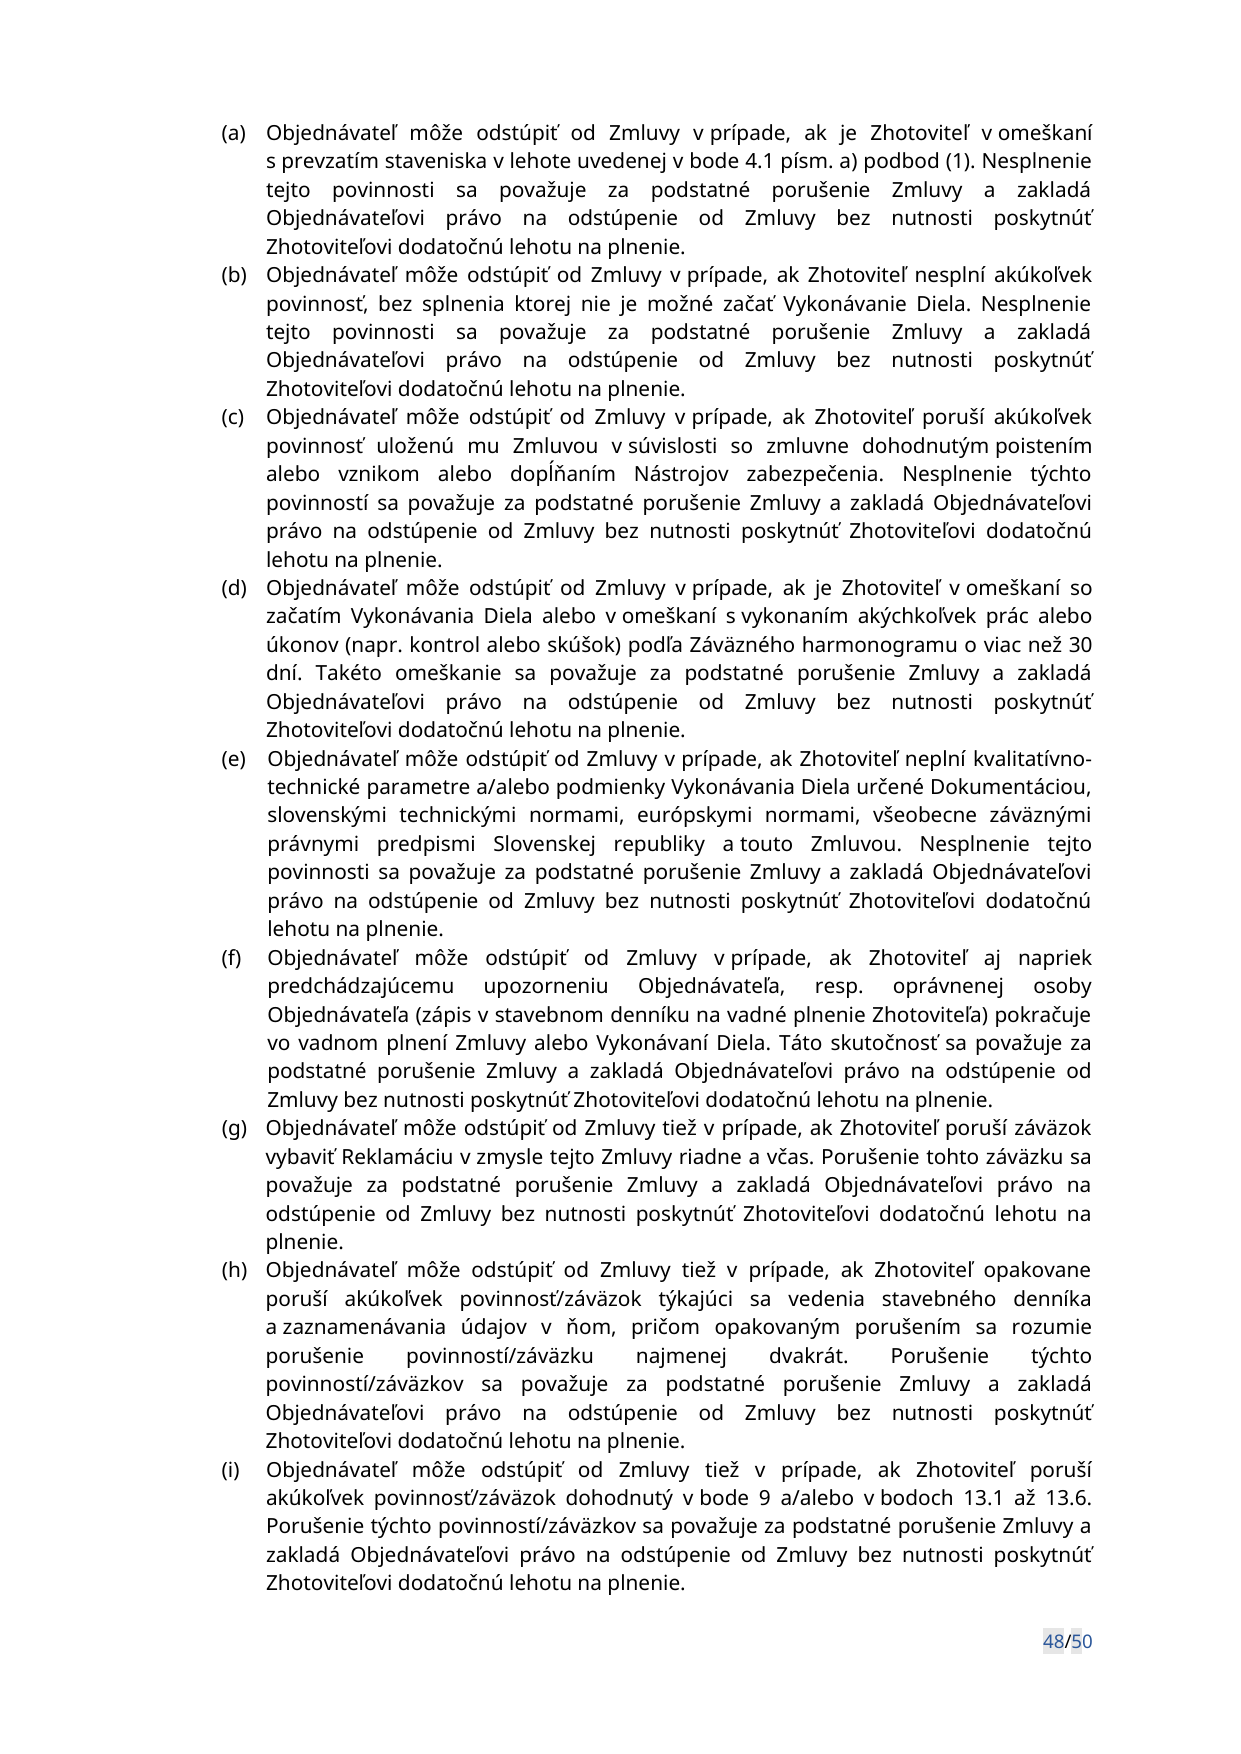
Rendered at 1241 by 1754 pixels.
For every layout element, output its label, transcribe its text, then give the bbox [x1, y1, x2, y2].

list Objednávateľ môže odstúpiť od Zmluvy v prípade, ak Zhotoviteľ aj napriek predchádzajúcemu upozorneniu Objednávateľa, resp. oprávnenej osoby Objednávateľa (zápis v stavebnom denníku na vadné plnenie Zhotoviteľa) pokračuje vo vadnom plnení Zmluvy alebo Vykonávaní Diela. Táto skutočnosť sa považuje za podstatné porušenie Zmluvy a zakladá Objednávateľovi právo na odstúpenie od Zmluvy bez nutnosti poskytnúť Zhotoviteľovi dodatočnú lehotu na plnenie. [221, 943, 1093, 1113]
text (a) Objednávateľ môže odstúpiť od Zmluvy v prípade, ak je Zhotoviteľ v omeškaní s prevzatím staveniska v lehote uvedenej v bode 4.1 písm. a) podbod (1). Nesplnenie tejto povinnosti sa považuje za podstatné porušenie Zmluvy a zakladá Objednávateľovi právo na odstúpenie od Zmluvy bez nutnosti poskytnúť Zhotoviteľovi dodatočnú lehotu na plnenie. [221, 118, 1093, 260]
list Objednávateľ môže odstúpiť od Zmluvy v prípade, ak Zhotoviteľ neplní kvalitatívno-technické parametre a/alebo podmienky Vykonávania Diela určené Dokumentáciou, slovenskými technickými normami, európskymi normami, všeobecne záväznými právnymi predpismi Slovenskej republiky a touto Zmluvou. Nesplnenie tejto povinnosti sa považuje za podstatné porušenie Zmluvy a zakladá Objednávateľovi právo na odstúpenie od Zmluvy bez nutnosti poskytnúť Zhotoviteľovi dodatočnú lehotu na plnenie. [221, 744, 1093, 943]
text (d) Objednávateľ môže odstúpiť od Zmluvy v prípade, ak je Zhotoviteľ v omeškaní so začatím Vykonávania Diela alebo v omeškaní s vykonaním akýchkoľvek prác alebo úkonov (napr. kontrol alebo skúšok) podľa Záväzného harmonogramu o viac než 30 dní. Takéto omeškanie sa považuje za podstatné porušenie Zmluvy a zakladá Objednávateľovi právo na odstúpenie od Zmluvy bez nutnosti poskytnúť Zhotoviteľovi dodatočnú lehotu na plnenie. [221, 573, 1093, 744]
text (b) Objednávateľ môže odstúpiť od Zmluvy v prípade, ak Zhotoviteľ nesplní akúkoľvek povinnosť, bez splnenia ktorej nie je možné začať Vykonávanie Diela. Nesplnenie tejto povinnosti sa považuje za podstatné porušenie Zmluvy a zakladá Objednávateľovi právo na odstúpenie od Zmluvy bez nutnosti poskytnúť Zhotoviteľovi dodatočnú lehotu na plnenie. [221, 260, 1093, 402]
text (i) Objednávateľ môže odstúpiť od Zmluvy tiež v prípade, ak Zhotoviteľ poruší akúkoľvek povinnosť/záväzok dohodnutý v bode 9 a/alebo v bodoch 13.1 až 13.6. Porušenie týchto povinností/záväzkov sa považuje za podstatné porušenie Zmluvy a zakladá Objednávateľovi právo na odstúpenie od Zmluvy bez nutnosti poskytnúť Zhotoviteľovi dodatočnú lehotu na plnenie. [221, 1455, 1093, 1597]
list Objednávateľ môže odstúpiť od Zmluvy tiež v prípade, ak Zhotoviteľ opakovane poruší akúkoľvek povinnosť/záväzok týkajúci sa vedenia stavebného denníka a zaznamenávania údajov v ňom, pričom opakovaným porušením sa rozumie porušenie povinností/záväzku najmenej dvakrát. Porušenie týchto povinností/záväzkov sa považuje za podstatné porušenie Zmluvy a zakladá Objednávateľovi právo na odstúpenie od Zmluvy bez nutnosti poskytnúť Zhotoviteľovi dodatočnú lehotu na plnenie. [222, 1256, 1093, 1455]
text (c) Objednávateľ môže odstúpiť od Zmluvy v prípade, ak Zhotoviteľ poruší akúkoľvek povinnosť uloženú mu Zmluvou v súvislosti so zmluvne dohodnutým poistením alebo vznikom alebo dopĺňaním Nástrojov zabezpečenia. Nesplnenie týchto povinností sa považuje za podstatné porušenie Zmluvy a zakladá Objednávateľovi právo na odstúpenie od Zmluvy bez nutnosti poskytnúť Zhotoviteľovi dodatočnú lehotu na plnenie. [221, 402, 1093, 573]
list Objednávateľ môže odstúpiť od Zmluvy tiež v prípade, ak Zhotoviteľ poruší záväzok vybaviť Reklamáciu v zmysle tejto Zmluvy riadne a včas. Porušenie tohto záväzku sa považuje za podstatné porušenie Zmluvy a zakladá Objednávateľovi právo na odstúpenie od Zmluvy bez nutnosti poskytnúť Zhotoviteľovi dodatočnú lehotu na plnenie. [222, 1113, 1093, 1256]
